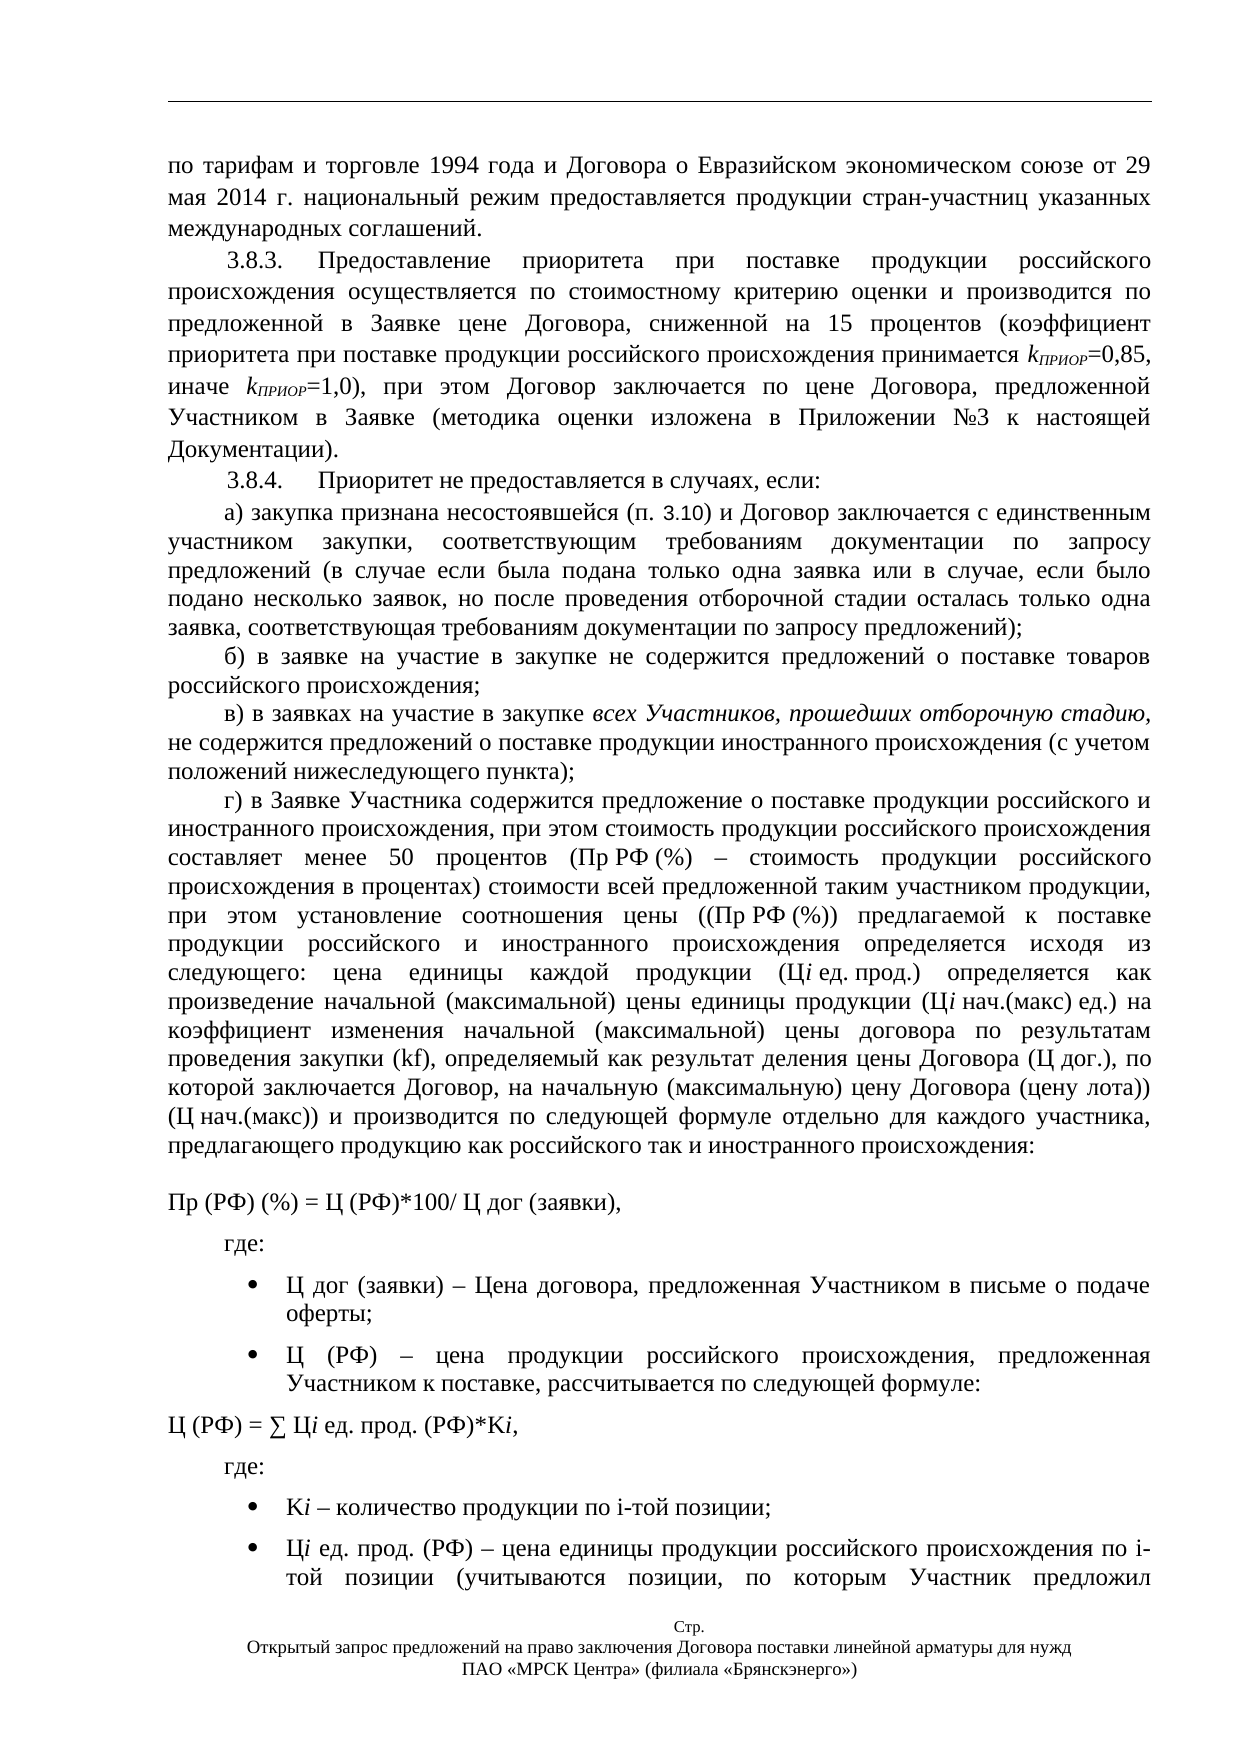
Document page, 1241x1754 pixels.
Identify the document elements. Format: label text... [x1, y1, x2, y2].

text г) в Заявке Участника содержится предложение о поставке продукции российского и иностранного происхождения, при этом стоимость продукции российского происхождения составляет менее 50 процентов (Пр РФ (%) – стоимость продукции российского происхождения в процентах) стоимости всей предложенной таким участником продукции, при этом установление соотношения цены ((Пр РФ (%)) предлагаемой к поставке продукции российского и иностранного происхождения определяется исходя из следующего: цена единицы каждой продукции (Цi ед. прод.) определяется как произведение начальной (максимальной) цены единицы продукции (Цi нач.(макс) ед.) на коэффициент изменения начальной (максимальной) цены договора по результатам проведения закупки (kf), определяемый как результат деления цены Договора (Ц дог.), по которой заключается Договор, на начальную (максимальную) цену Договора (цену лота)) (Ц нач.(макс)) и производится по следующей формуле отдельно для каждого участника, предлагающего продукцию как российского так и иностранного происхождения: [168, 785, 1152, 1158]
list Пр (РФ) (%) = Ц (РФ)*100/ Ц дог (заявки), [168, 1187, 1152, 1216]
text б) в заявке на участие в закупке не содержится предложений о поставке товаров российского происхождения; [168, 641, 1152, 698]
list Ц дог (заявки) – Цена договора, предложенная Участником в письме о подаче оферты; [248, 1270, 1152, 1327]
list Приоритет не предоставляется в случаях, если: [168, 466, 1152, 494]
text в) в заявках на участие в закупке всех Участников, прошедших отборочную стадию, не содержится предложений о поставке продукции иностранного происхождения (с учетом положений нижеследующего пункта); [168, 698, 1152, 785]
list Предоставление приоритета при поставке продукции российского происхождения осуществляется по стоимостному критерию оценки и производится по предложенной в Заявке цене Договора, сниженной на 15 процентов (коэффициент приоритета при поставке продукции российского происхождения принимается kПРИОР=0,85, иначе kПРИОР=1,0), при этом Договор заключается по цене Договора, предложенной Участником в Заявке (методика оценки изложена в Приложении №3 к настоящей Документации). [168, 245, 1152, 463]
list Ki – количество продукции по i-той позиции; [248, 1492, 1152, 1521]
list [248, 1533, 1152, 1591]
list Ц (РФ) = ∑ Цi ед. прод. (РФ)*Ki, [168, 1410, 1152, 1438]
list где: [224, 1228, 1152, 1257]
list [168, 150, 1152, 242]
list где: [224, 1451, 1152, 1480]
text а) закупка признана несостоявшейся (п. 3.10) и Договор заключается с единственным участником закупки, соответствующим требованиям документации по запросу предложений (в случае если была подана только одна заявка или в случае, если было подано несколько заявок, но после проведения отборочной стадии осталась только одна заявка, соответствующая требованиям документации по запросу предложений); [168, 497, 1152, 641]
list Ц (РФ) – цена продукции российского происхождения, предложенная Участником к поставке, рассчитывается по следующей формуле: [248, 1340, 1152, 1397]
